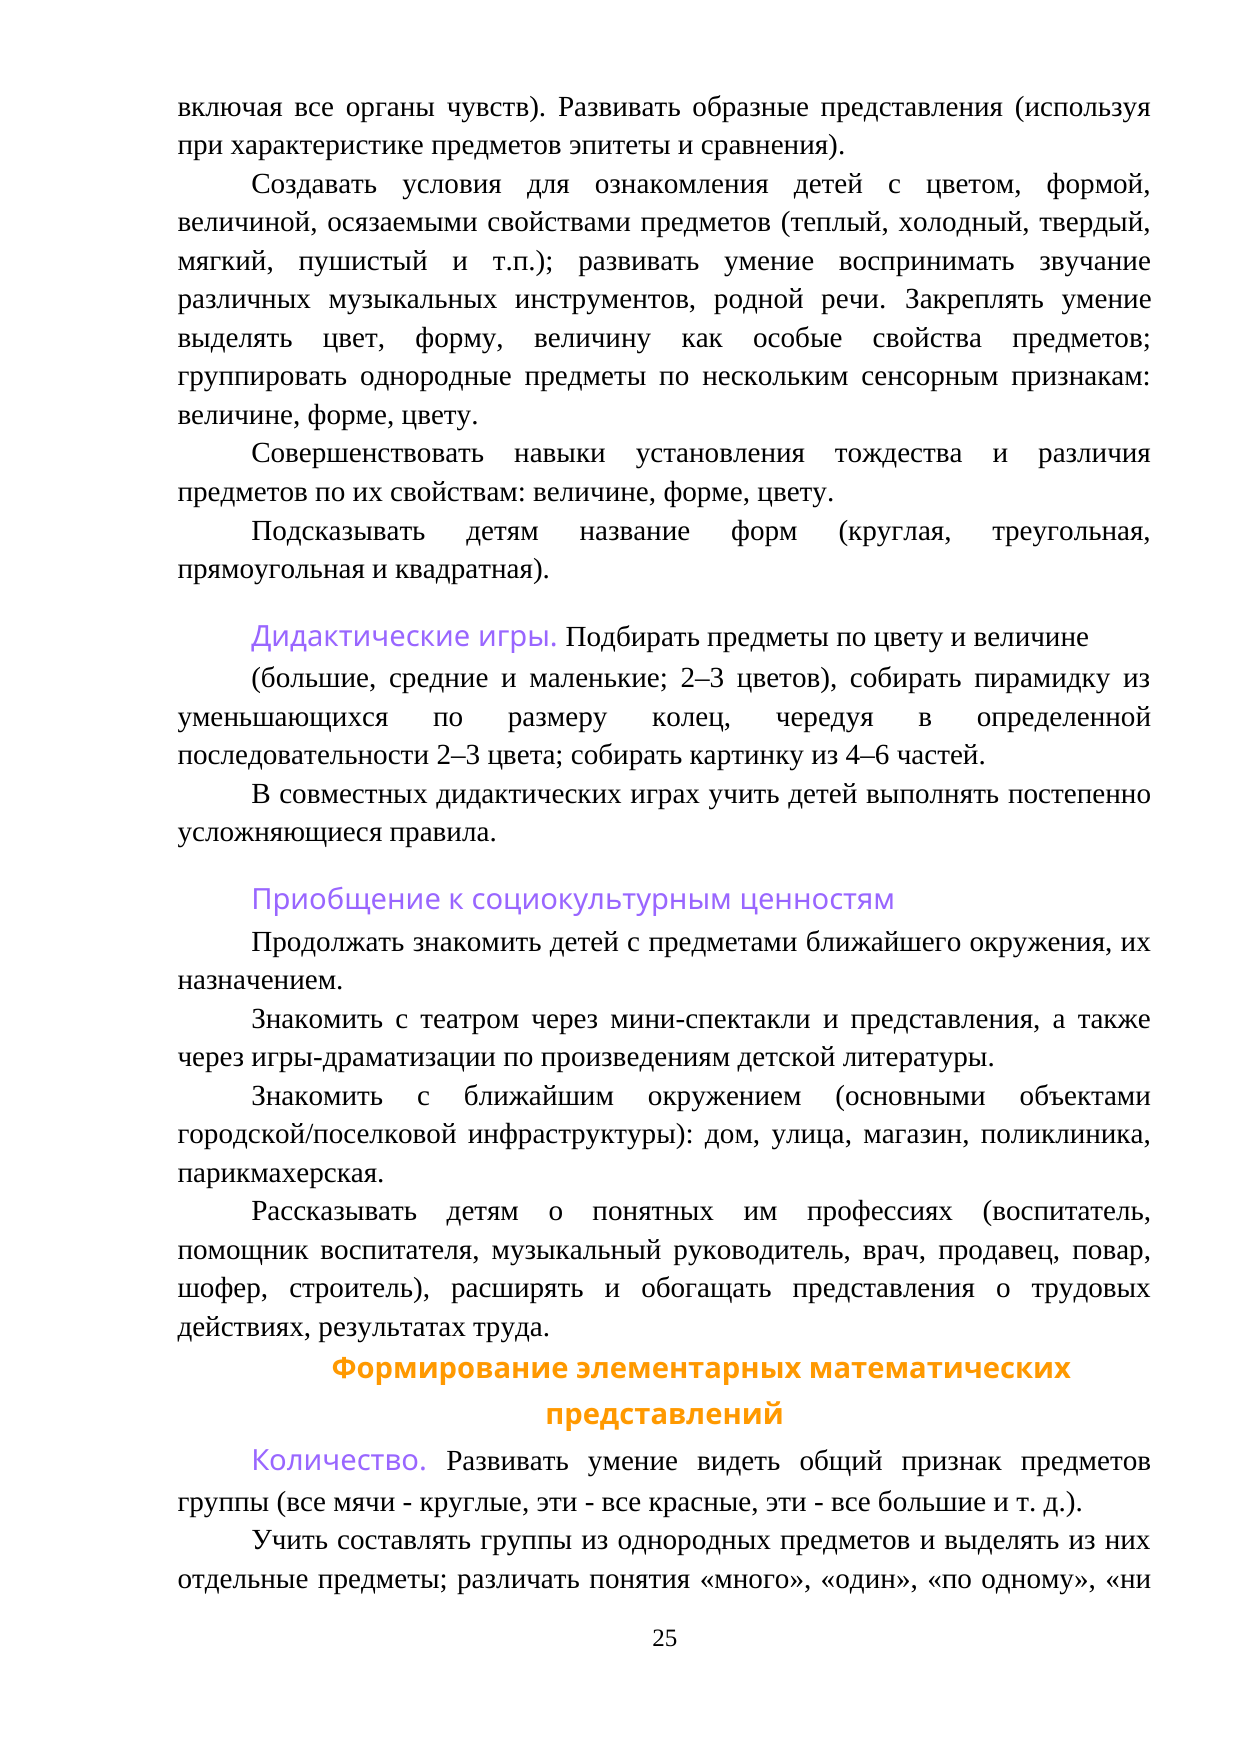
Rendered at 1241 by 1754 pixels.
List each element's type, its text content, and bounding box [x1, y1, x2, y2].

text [177, 1522, 1152, 1594]
text Количество. Развивать умение видеть общий признак предметов группы (все мячи - круглые, эти - все красные, эти - все большие и т. д.). [177, 1439, 1152, 1517]
text Формирование элементарных математических представлений [177, 1348, 1152, 1433]
text В совместных дидактических играх учить детей выполнять постепенно усложняющиеся правила. [177, 776, 1152, 848]
text Создавать условия для ознакомления детей с цветом, формой, величиной, осязаемыми свойствами предметов (теплый, холодный, твердый, мягкий, пушистый и т.п.); развивать умение воспринимать звучание различных музыкальных инструментов, родной речи. Закреплять умение выделять цвет, форму, величину как особые свойства предметов; группировать однородные предметы по нескольким сенсорным признакам: величине, форме, цвету. [177, 166, 1152, 431]
text Дидактические игры. Подбирать предметы по цвету и величине [177, 615, 1152, 654]
text Подсказывать детям название форм (круглая, треугольная, прямоугольная и квадратная). [177, 513, 1152, 585]
text Совершенствовать навыки установления тождества и различия предметов по их свойствам: величине, форме, цвету. [177, 436, 1152, 508]
text Знакомить с ближайшим окружением (основными объектами городской/поселковой инфраструктуры): дом, улица, магазин, поликлиника, парикмахерская. [177, 1078, 1152, 1188]
text Знакомить с театром через мини-спектакли и представления, а также через игры-драматизации по произведениям детской литературы. [177, 1001, 1152, 1073]
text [177, 89, 1152, 161]
text Приобщение к социокультурным ценностям [177, 878, 1152, 918]
text Продолжать знакомить детей с предметами ближайшего окружения, их назначением. [177, 924, 1152, 996]
text Рассказывать детям о понятных им профессиях (воспитатель, помощник воспитателя, музыкальный руководитель, врач, продавец, повар, шофер, строитель), расширять и обогащать представления о трудовых действиях, результатах труда. [177, 1193, 1152, 1343]
text (большие, средние и маленькие; 2–3 цветов), собирать пирамидку из уменьшающихся по размеру колец, чередуя в определенной последовательности 2–3 цвета; собирать картинку из 4–6 частей. [177, 660, 1152, 771]
